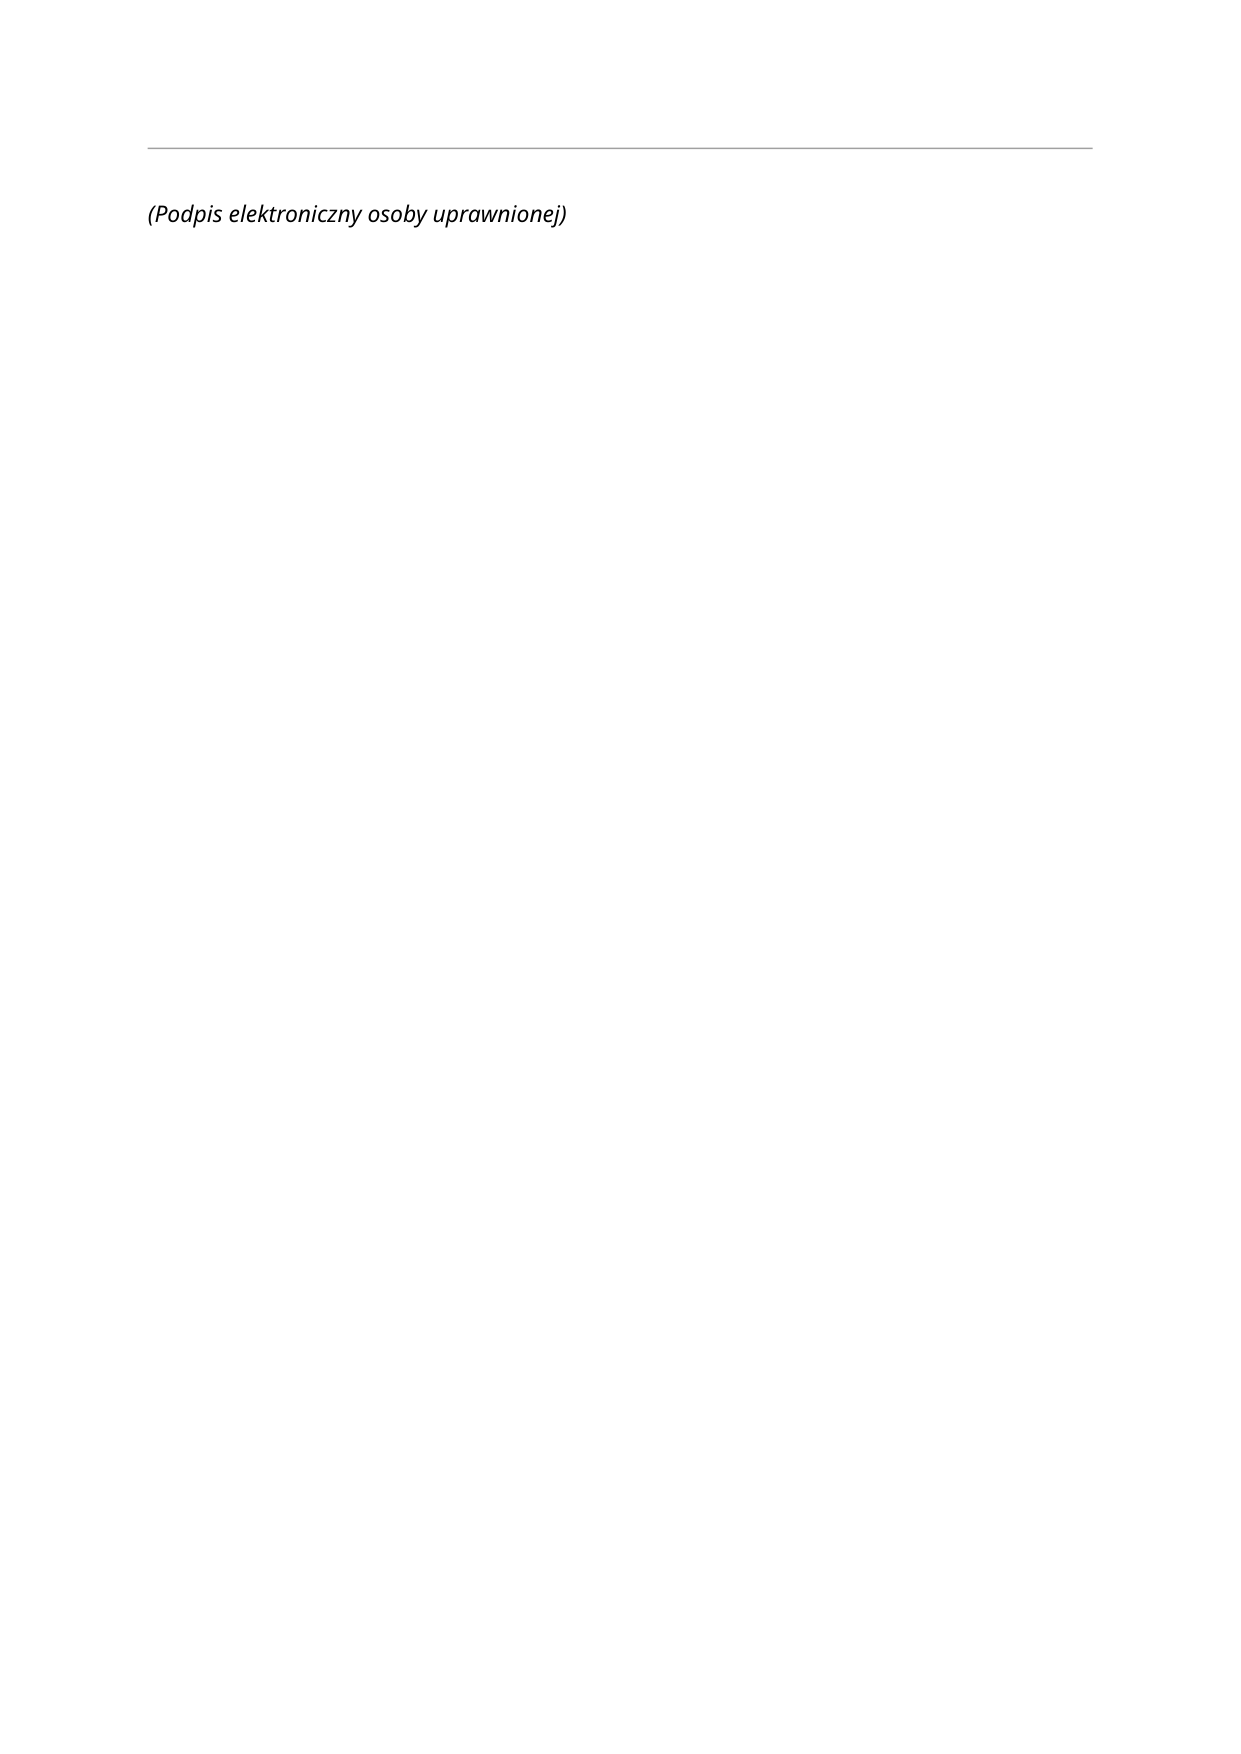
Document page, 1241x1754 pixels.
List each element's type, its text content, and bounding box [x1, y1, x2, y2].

text (Podpis elektroniczny osoby uprawnionej) [148, 198, 1093, 229]
